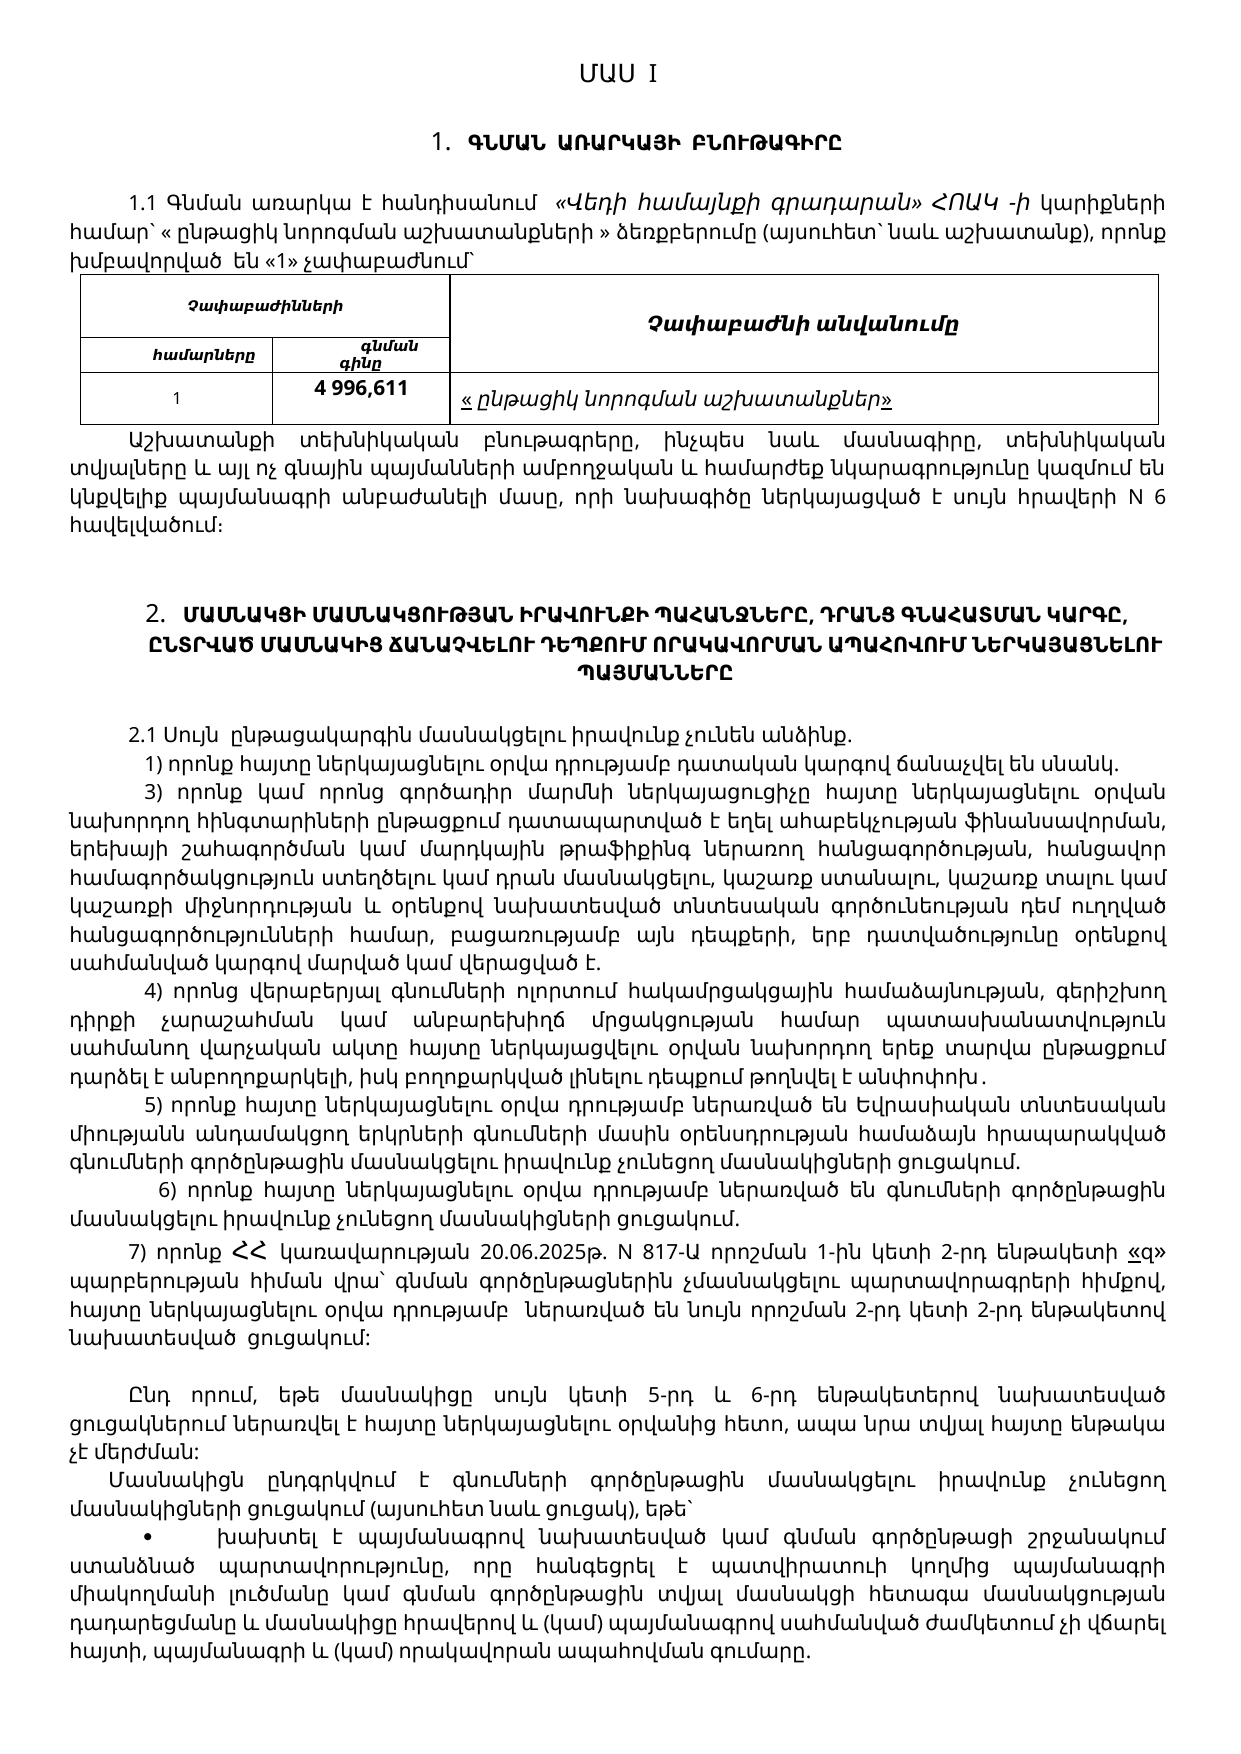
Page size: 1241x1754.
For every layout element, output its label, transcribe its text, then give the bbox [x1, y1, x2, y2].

list ՄԱՍՆԱԿՑԻ ՄԱՍՆԱԿՑՈՒԹՅԱՆ ԻՐԱՎՈՒՆՔԻ ՊԱՀԱՆՋՆԵՐԸ, ԴՐԱՆՑ ԳՆԱՀԱՏՄԱՆ ԿԱՐԳԸ, ԸՆՏՐՎԱԾ ՄԱՍՆԱԿԻՑ ՃԱՆԱՉՎԵԼՈՒ ԴԵՊՔՈՒՄ ՈՐԱԿԱՎՈՐՄԱՆ ԱՊԱՀՈՎՈՒՄ ՆԵՐԿԱՅԱՑՆԵԼՈՒ ՊԱՅՄԱՆՆԵՐԸ [107, 596, 1167, 687]
text 5) որոնք հայտը ներկայացնելու օրվա դրությամբ ներառված են Եվրասիական տնտեսական միությանն անդամակցող երկրների գնումների մասին օրենսդրության համաձայն հրապարակված գնումների գործընթացին մասնակցելու իրավունք չունեցող մասնակիցների ցուցակում. [69, 1090, 1167, 1176]
text 6) որոնք հայտը ներկայացնելու օրվա դրությամբ ներառված են գնումների գործընթացին մասնակցելու իրավունք չունեցող մասնակիցների ցուցակում. [69, 1176, 1167, 1232]
text 7) որոնք ՀՀ կառավարության 20.06.2025թ. N 817-Ա որոշման 1-ին կետի 2-րդ ենթակետի «զ» պարբերության հիման վրա՝ գնման գործընթացներին չմասնակցելու պարտավորագրերի հիմքով, հայտը ներկայացնելու օրվա դրությամբ ներառված են նույն որոշման 2-րդ կետի 2-րդ ենթակետով նախատեսված ցուցակում: [69, 1232, 1167, 1352]
table_header Չափաբաժնի անվանումը [451, 275, 1158, 372]
text Աշխատանքի տեխնիկական բնութագրերը, ինչպես նաև մասնագիրը, տեխնիկական տվյալները և այլ ոչ գնային պայմանների ամբողջական և համարժեք նկարագրությունը կազմում են կնքվելիք պայմանագրի անբաժանելի մասը, որի նախագիծը ներկայացված է սույն հրավերի N 6 հավելվածում։ [69, 425, 1167, 539]
table_cell համարները [81, 338, 272, 372]
text Ընդ որում, եթե մասնակիցը սույն կետի 5-րդ և 6-րդ ենթակետերով նախատեսված ցուցակներում ներառվել է հայտը ներկայացնելու օրվանից հետո, ապա նրա տվյալ հայտը ենթակա չէ մերժման: [69, 1380, 1167, 1466]
list խախտել է պայմանագրով նախատեսված կամ գնման գործընթացի շրջանակում ստանձնած պարտավորությունը, որը հանգեցրել է պատվիրատուի կողմից պայմանագրի միակողմանի լուծմանը կամ գնման գործընթացին տվյալ մասնակցի հետագա մասնակցության դադարեցմանը և մասնակիցը հրավերով և (կամ) պայմանագրով սահմանված ժամկետում չի վճարել հայտի, պայմանագրի և (կամ) որակավորան ապահովման գումարը. [69, 1522, 1167, 1665]
subtitle 1.1 Գնման առարկա է հանդիսանում «Վեդի համայնքի գրադարան» ՀՈԱԿ -ի կարիքների համար` « ընթացիկ նորոգման աշխատանքների » ձեռքբերումը (այսուհետ` նաև աշխատանք), որոնք խմբավորված են «1» չափաբաժնում` [69, 186, 1167, 274]
text 3) որոնք կամ որոնց գործադիր մարմնի ներկայացուցիչը հայտը ներկայացնելու օրվան նախորդող հինգտարիների ընթացքում դատապարտված է եղել ահաբեկչության ֆինանսավորման, երեխայի շահագործման կամ մարդկային թրաֆիքինգ ներառող հանցագործության, հանցավոր համագործակցություն ստեղծելու կամ դրան մասնակցելու, կաշառք ստանալու, կաշառք տալու կամ կաշառքի միջնորդության և օրենքով նախատեսված տնտեսական գործունեության դեմ ուղղված հանցագործությունների համար, բացառությամբ այն դեպքերի, երբ դատվածությունը օրենքով սահմանված կարգով մարված կամ վերացված է. [69, 777, 1167, 977]
text Մասնակիցն ընդգրկվում է գնումների գործընթացին մասնակցելու իրավունք չունեցող մասնակիցների ցուցակում (այսուհետ նաև ցուցակ), եթե` [69, 1466, 1167, 1522]
text ՄԱՍ I [69, 56, 1167, 89]
list ԳՆՄԱՆ ԱՌԱՐԿԱՅԻ ԲՆՈՒԹԱԳԻՐԸ [107, 124, 1167, 158]
text 4) որոնց վերաբերյալ գնումների ոլորտում հակամրցակցային համաձայնության, գերիշխող դիրքի չարաշահման կամ անբարեխիղճ մրցակցության համար պատասխանատվություն սահմանող վարչական ակտը հայտը ներկայացվելու օրվան նախորդող երեք տարվա ընթացքում դարձել է անբողոքարկելի, իսկ բողոքարկված լինելու դեպքում թողնվել է անփոփոխ․ [69, 977, 1167, 1090]
table_cell 4 996,611 [273, 373, 449, 424]
table_cell 1 [81, 373, 272, 424]
table_cell « ընթացիկ նորոգման աշխատանքներ» [451, 373, 1158, 424]
text 2.1 Սույն ընթացակարգին մասնակցելու իրավունք չունեն անձինք. [69, 721, 1167, 749]
table_cell գնման գինը [273, 338, 449, 372]
table_header Չափաբաժինների [81, 275, 449, 337]
text 1) որոնք հայտը ներկայացնելու օրվա դրությամբ դատական կարգով ճանաչվել են սնանկ. [69, 749, 1167, 777]
